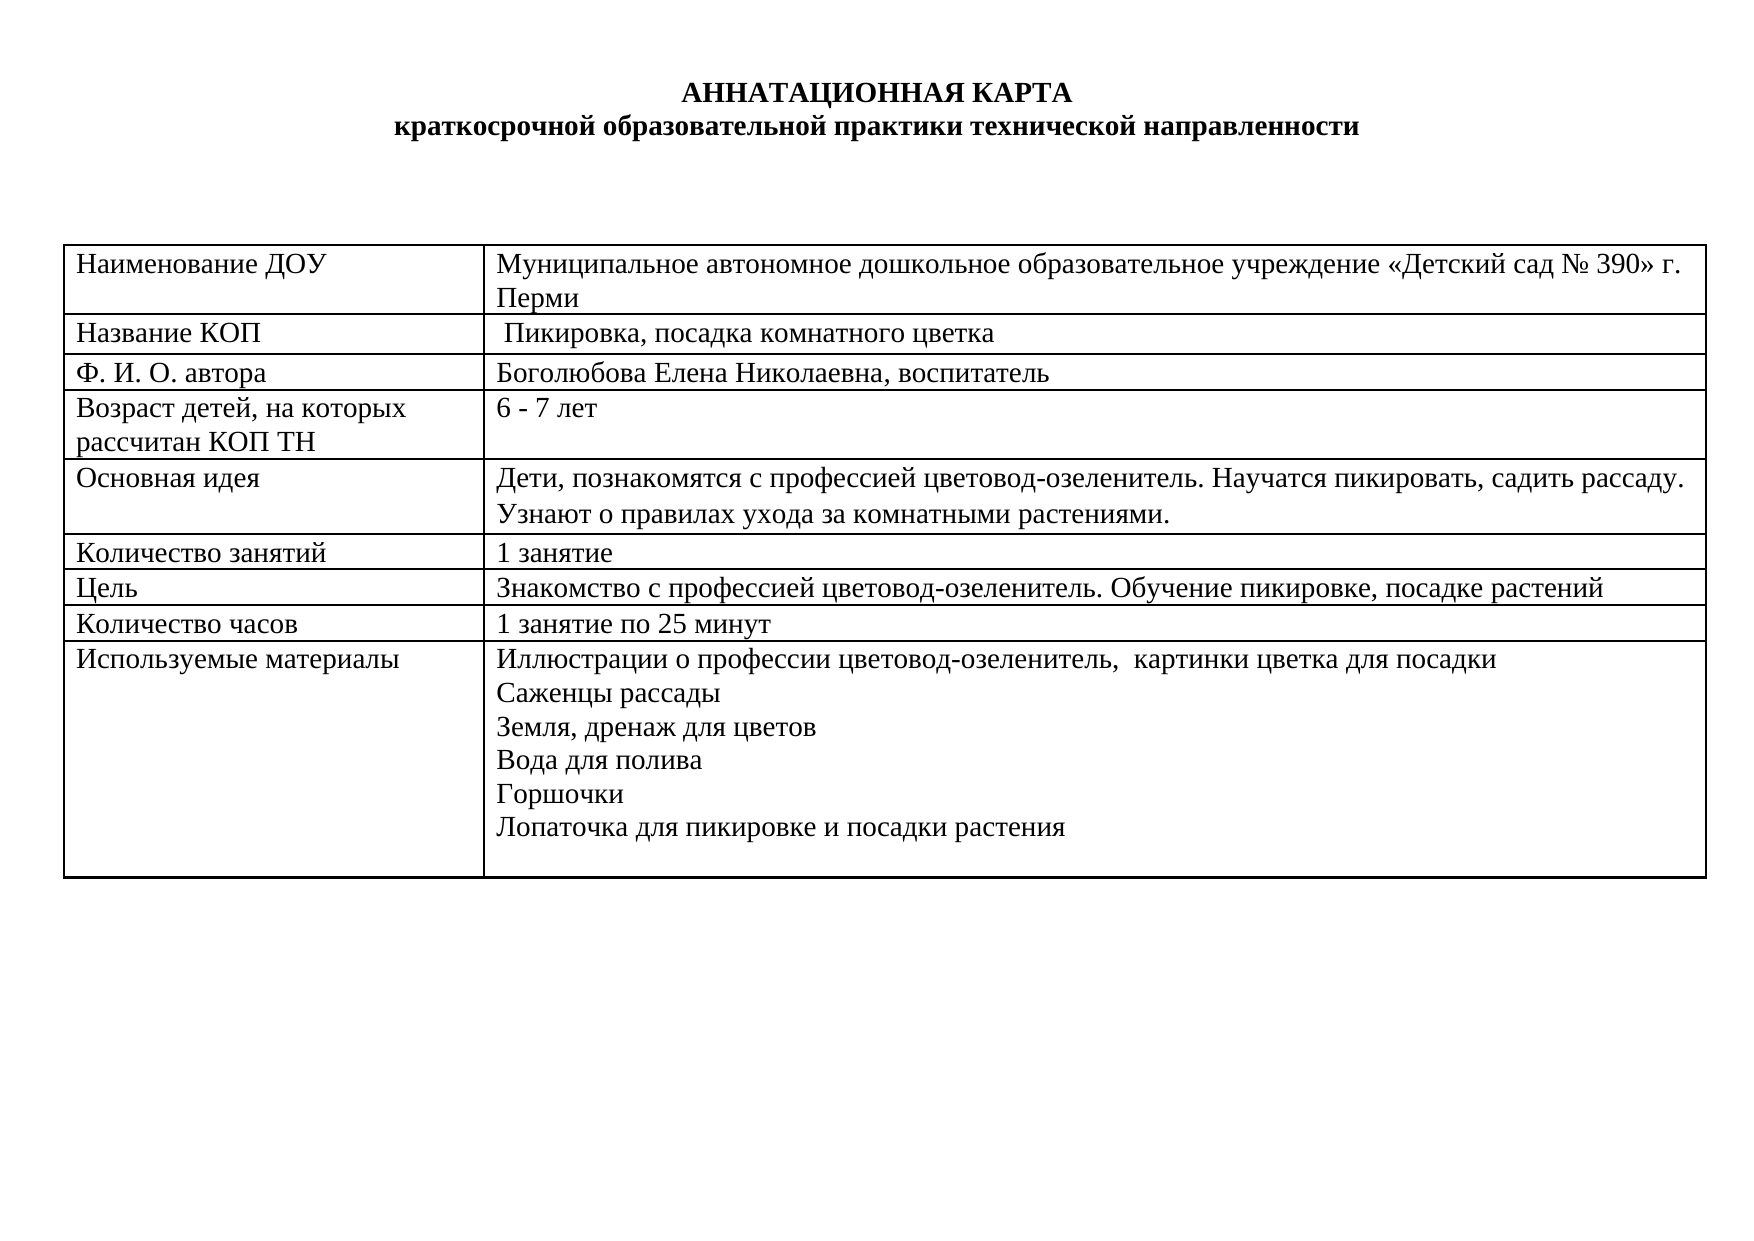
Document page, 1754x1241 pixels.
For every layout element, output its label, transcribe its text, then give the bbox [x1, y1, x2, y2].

text краткосрочной образовательной практики технической направленности [75, 108, 1679, 142]
table_cell Дети, познакомятся с профессией цветовод-озеленитель. Научатся пикировать, садить рассаду. Узнают о правилах ухода за комнатными растениями. [485, 460, 1705, 533]
table_cell Пикировка, посадка комнатного цветка [485, 315, 1705, 353]
table_cell Основная идея [65, 460, 483, 533]
table_cell 6 - 7 лет [485, 391, 1705, 458]
table_cell Боголюбова Елена Николаевна, воспитатель [485, 355, 1705, 388]
table_cell Количество занятий [65, 535, 483, 568]
table_cell 1 занятие по 25 минут [485, 606, 1705, 639]
table_cell Возраст детей, на которых рассчитан КОП ТН [65, 391, 483, 458]
table_cell Знакомство с профессией цветовод-озеленитель. Обучение пикировке, посадке растений [485, 570, 1705, 604]
table_cell Цель [65, 570, 483, 604]
table_header Наименование ДОУ [65, 246, 483, 313]
table_cell Название КОП [65, 315, 483, 353]
table_cell Ф. И. О. автора [65, 355, 483, 388]
table_cell Используемые материалы [65, 642, 483, 876]
table_cell 1 занятие [485, 535, 1705, 568]
table_header Муниципальное автономное дошкольное образовательное учреждение «Детский сад № 390» г. Перми [485, 246, 1705, 313]
table_cell Количество часов [65, 606, 483, 639]
text АННАТАЦИОННАЯ КАРТА [75, 75, 1679, 108]
table_cell Иллюстрации о профессии цветовод-озеленитель, картинки цветка для посадки Саженцы рассады Земля, дренаж для цветов Вода для полива Горшочки Лопаточка для пикировке и посадки растения [485, 642, 1705, 876]
